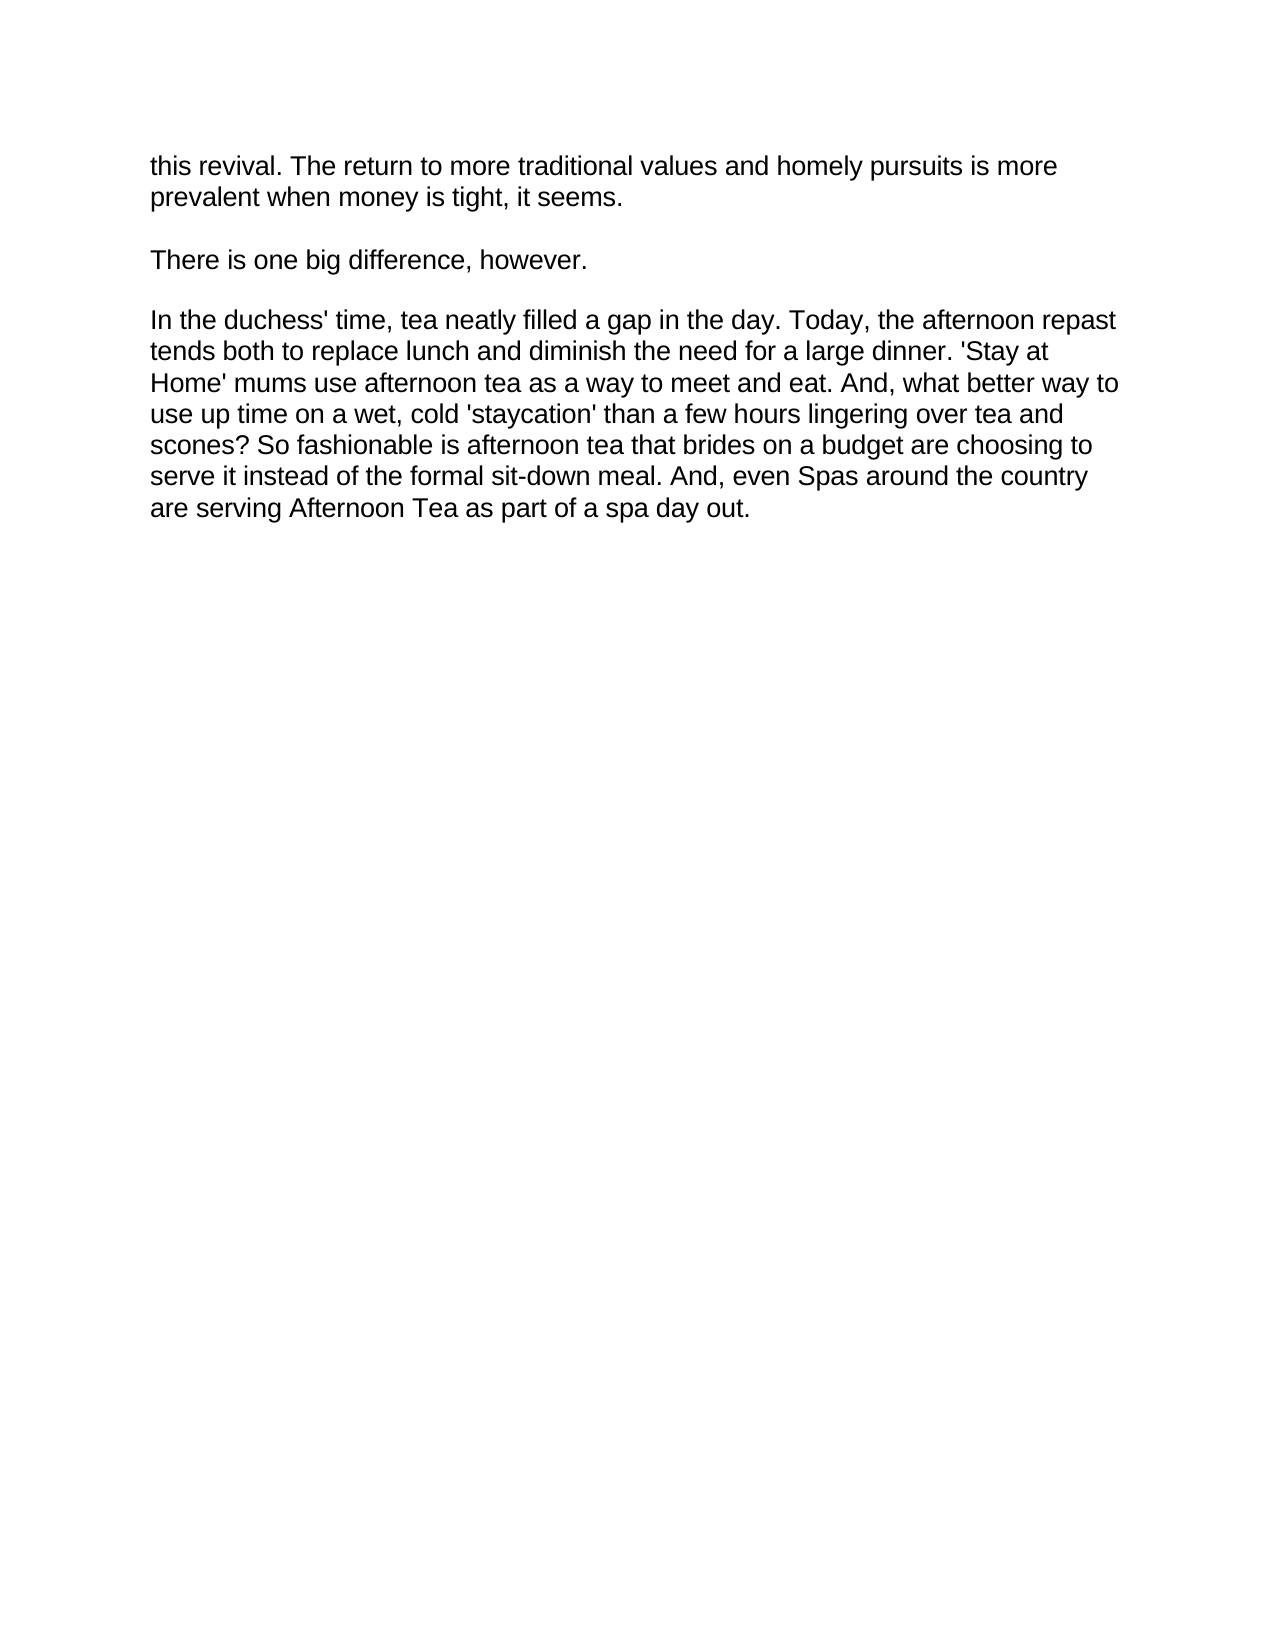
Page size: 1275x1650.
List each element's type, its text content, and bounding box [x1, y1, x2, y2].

text In the duchess' time, tea neatly filled a gap in the day. Today, the afternoon repast tends both to replace lunch and diminish the need for a large dinner. 'Stay at Home' mums use afternoon tea as a way to meet and eat. And, what better way to use up time on a wet, cold 'staycation' than a few hours lingering over tea and scones? So fashionable is afternoon tea that brides on a budget are choosing to serve it instead of the formal sit-down meal. And, even Spas around the country are serving Afternoon Tea as part of a spa day out. [150, 304, 1125, 523]
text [150, 150, 1125, 275]
